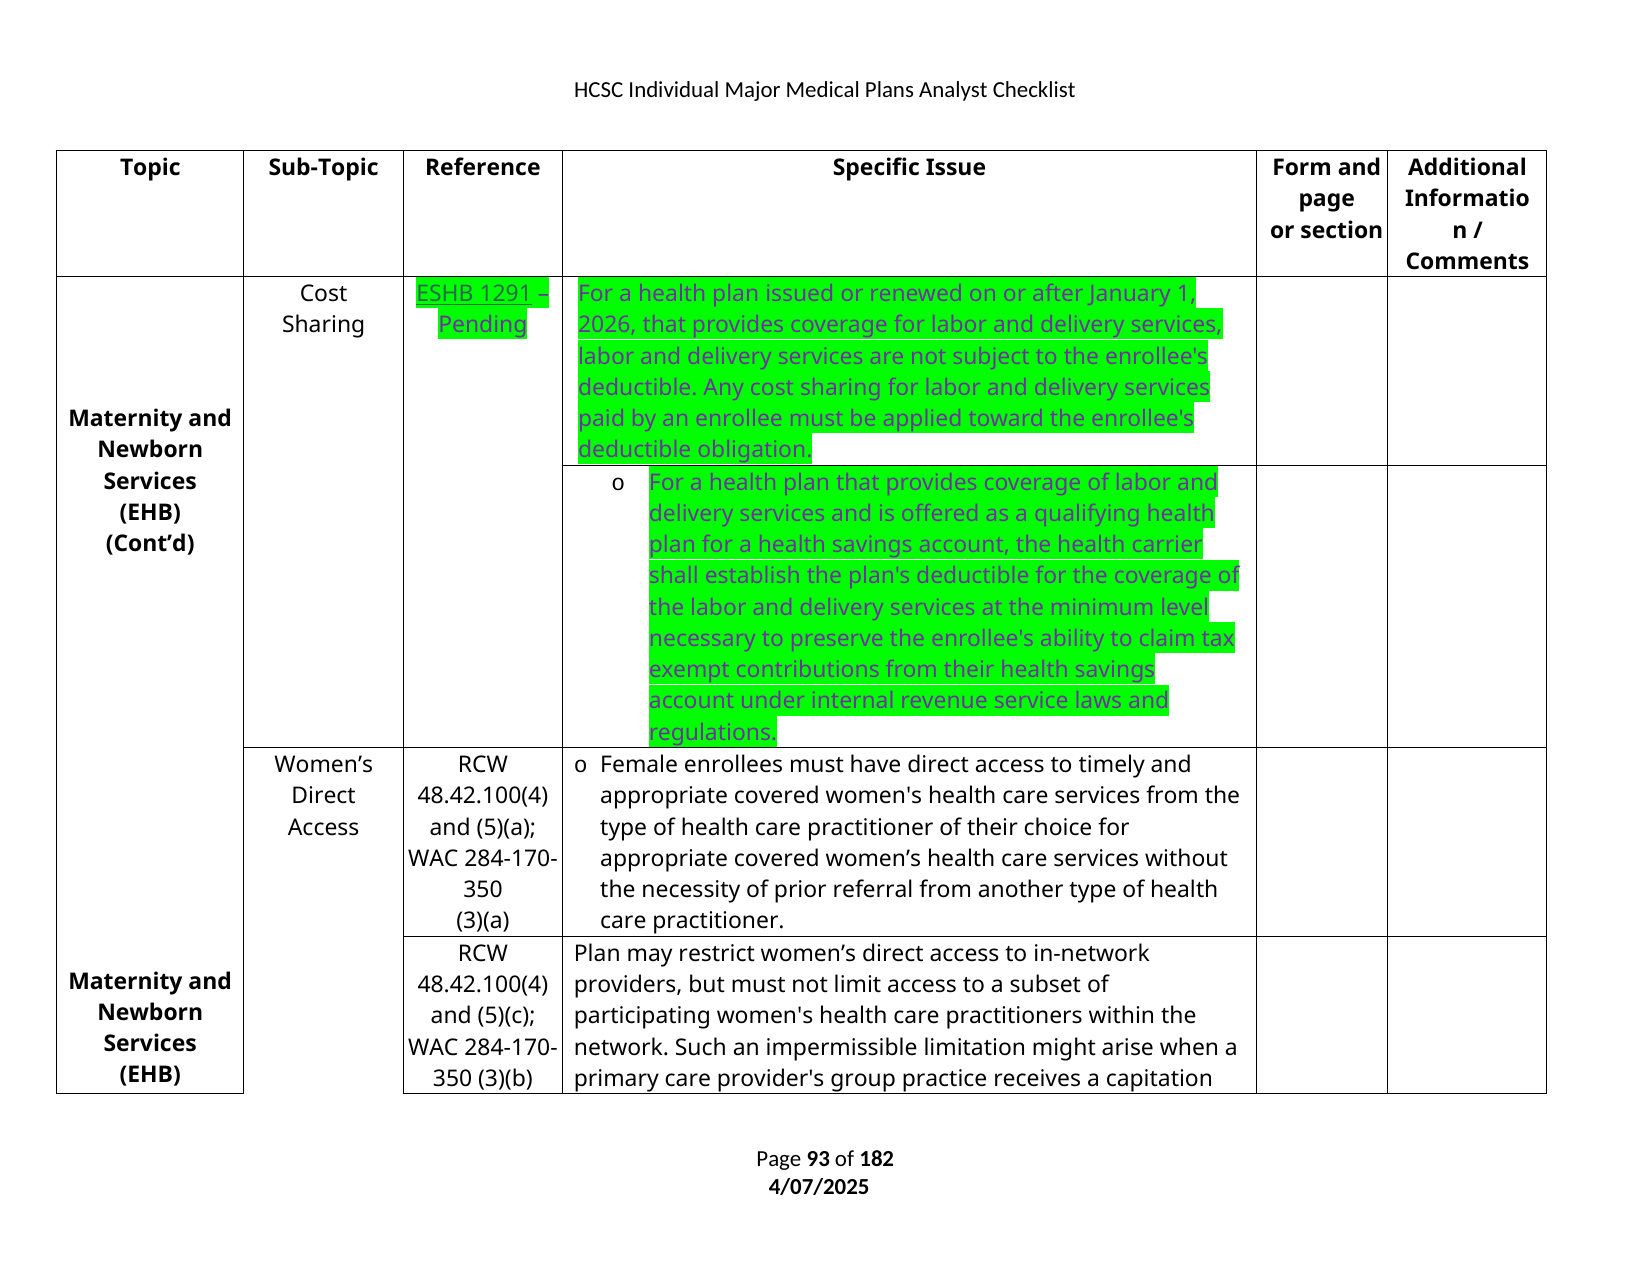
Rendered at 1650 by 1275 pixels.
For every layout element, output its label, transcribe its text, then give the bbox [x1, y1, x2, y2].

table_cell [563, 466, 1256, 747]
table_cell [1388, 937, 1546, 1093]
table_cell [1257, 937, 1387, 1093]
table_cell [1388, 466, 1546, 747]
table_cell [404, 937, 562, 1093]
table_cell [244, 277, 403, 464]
table_header Topic [57, 151, 243, 276]
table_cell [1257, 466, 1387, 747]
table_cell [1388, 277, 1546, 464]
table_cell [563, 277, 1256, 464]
table_header Specific Issue [563, 151, 1256, 276]
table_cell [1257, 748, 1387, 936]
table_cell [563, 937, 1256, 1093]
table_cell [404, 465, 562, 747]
table_header Additional Information / Comments [1388, 151, 1546, 276]
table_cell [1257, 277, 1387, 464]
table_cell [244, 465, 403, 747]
table_header Sub-Topic [244, 151, 403, 276]
table_header Reference [404, 151, 562, 276]
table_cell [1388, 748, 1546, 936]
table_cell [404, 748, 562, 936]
table_header Form and page or section [1257, 151, 1387, 276]
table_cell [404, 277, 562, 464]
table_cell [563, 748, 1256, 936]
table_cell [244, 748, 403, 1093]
